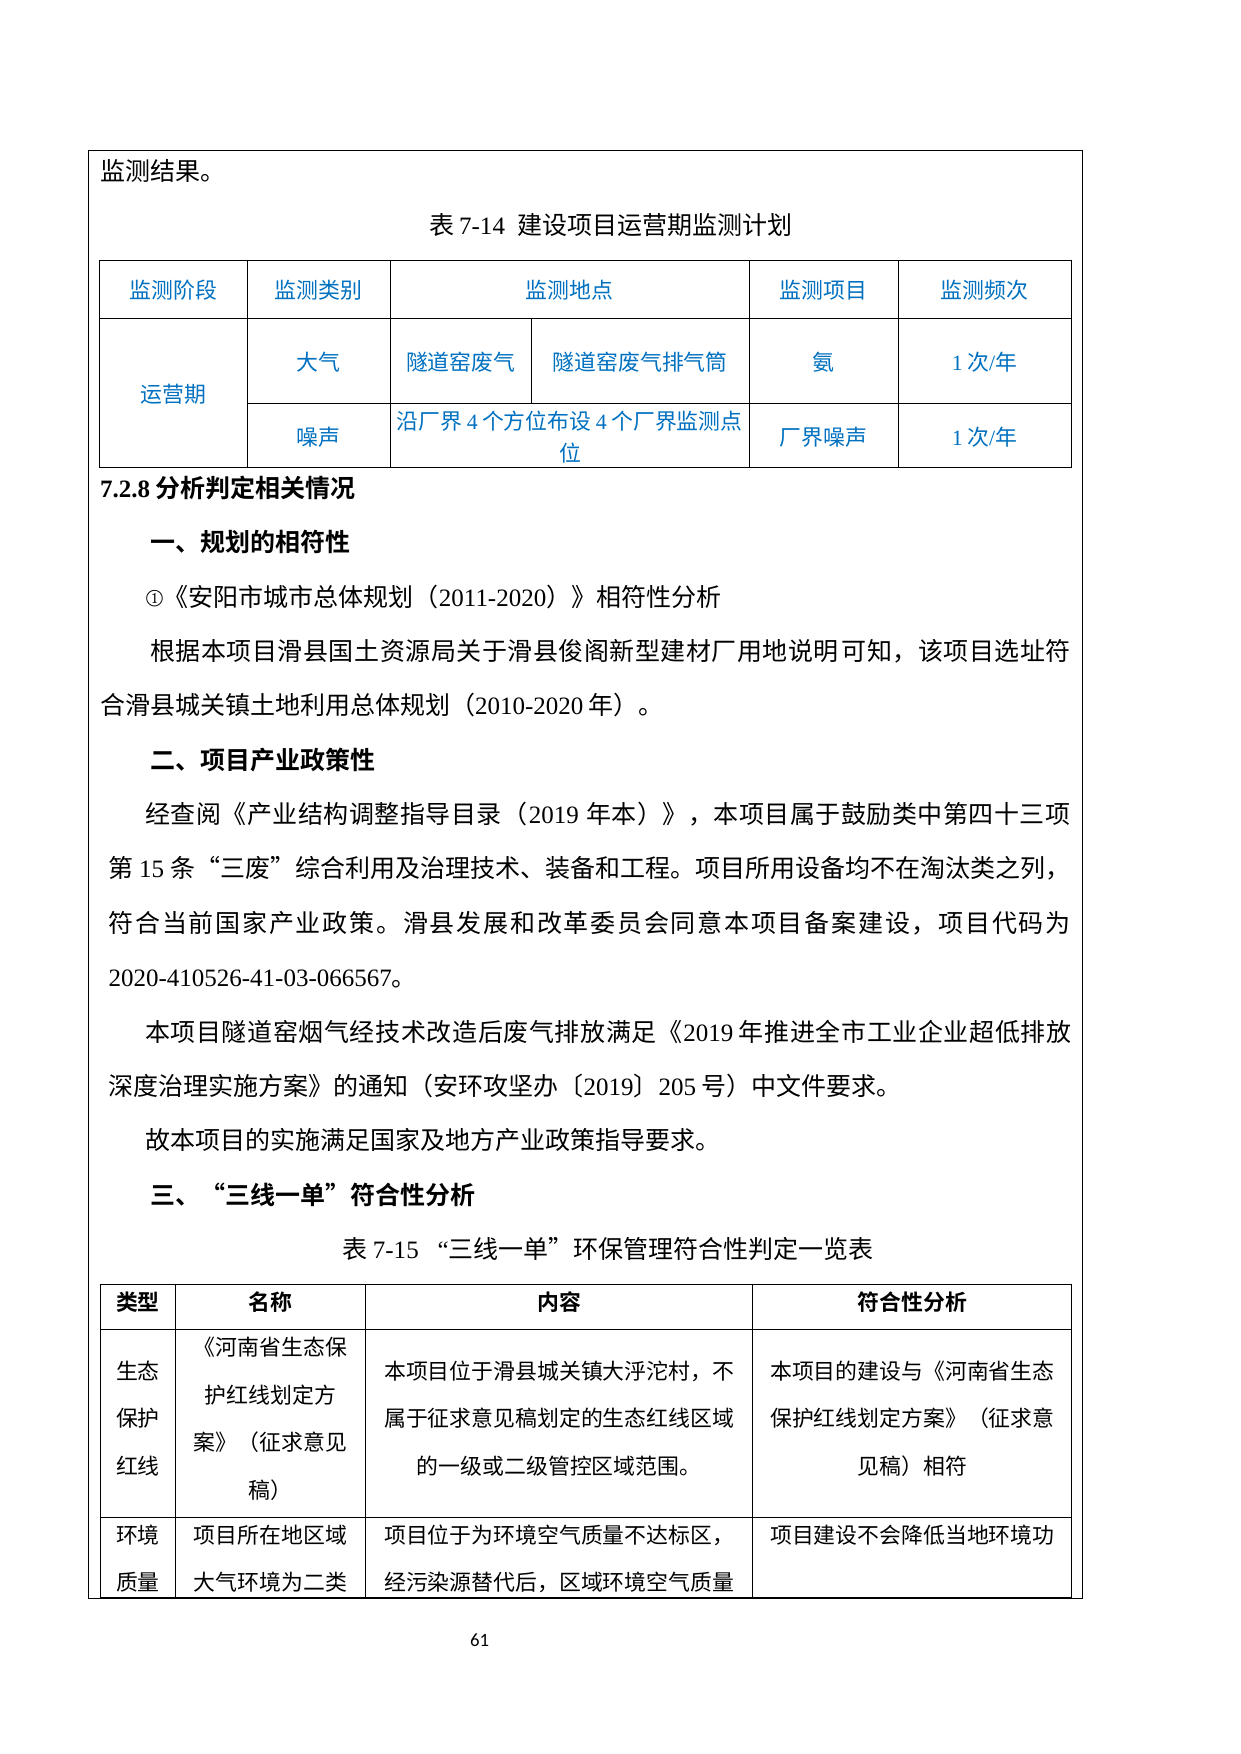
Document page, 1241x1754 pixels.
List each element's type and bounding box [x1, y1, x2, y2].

table_header [89, 151, 1082, 1598]
